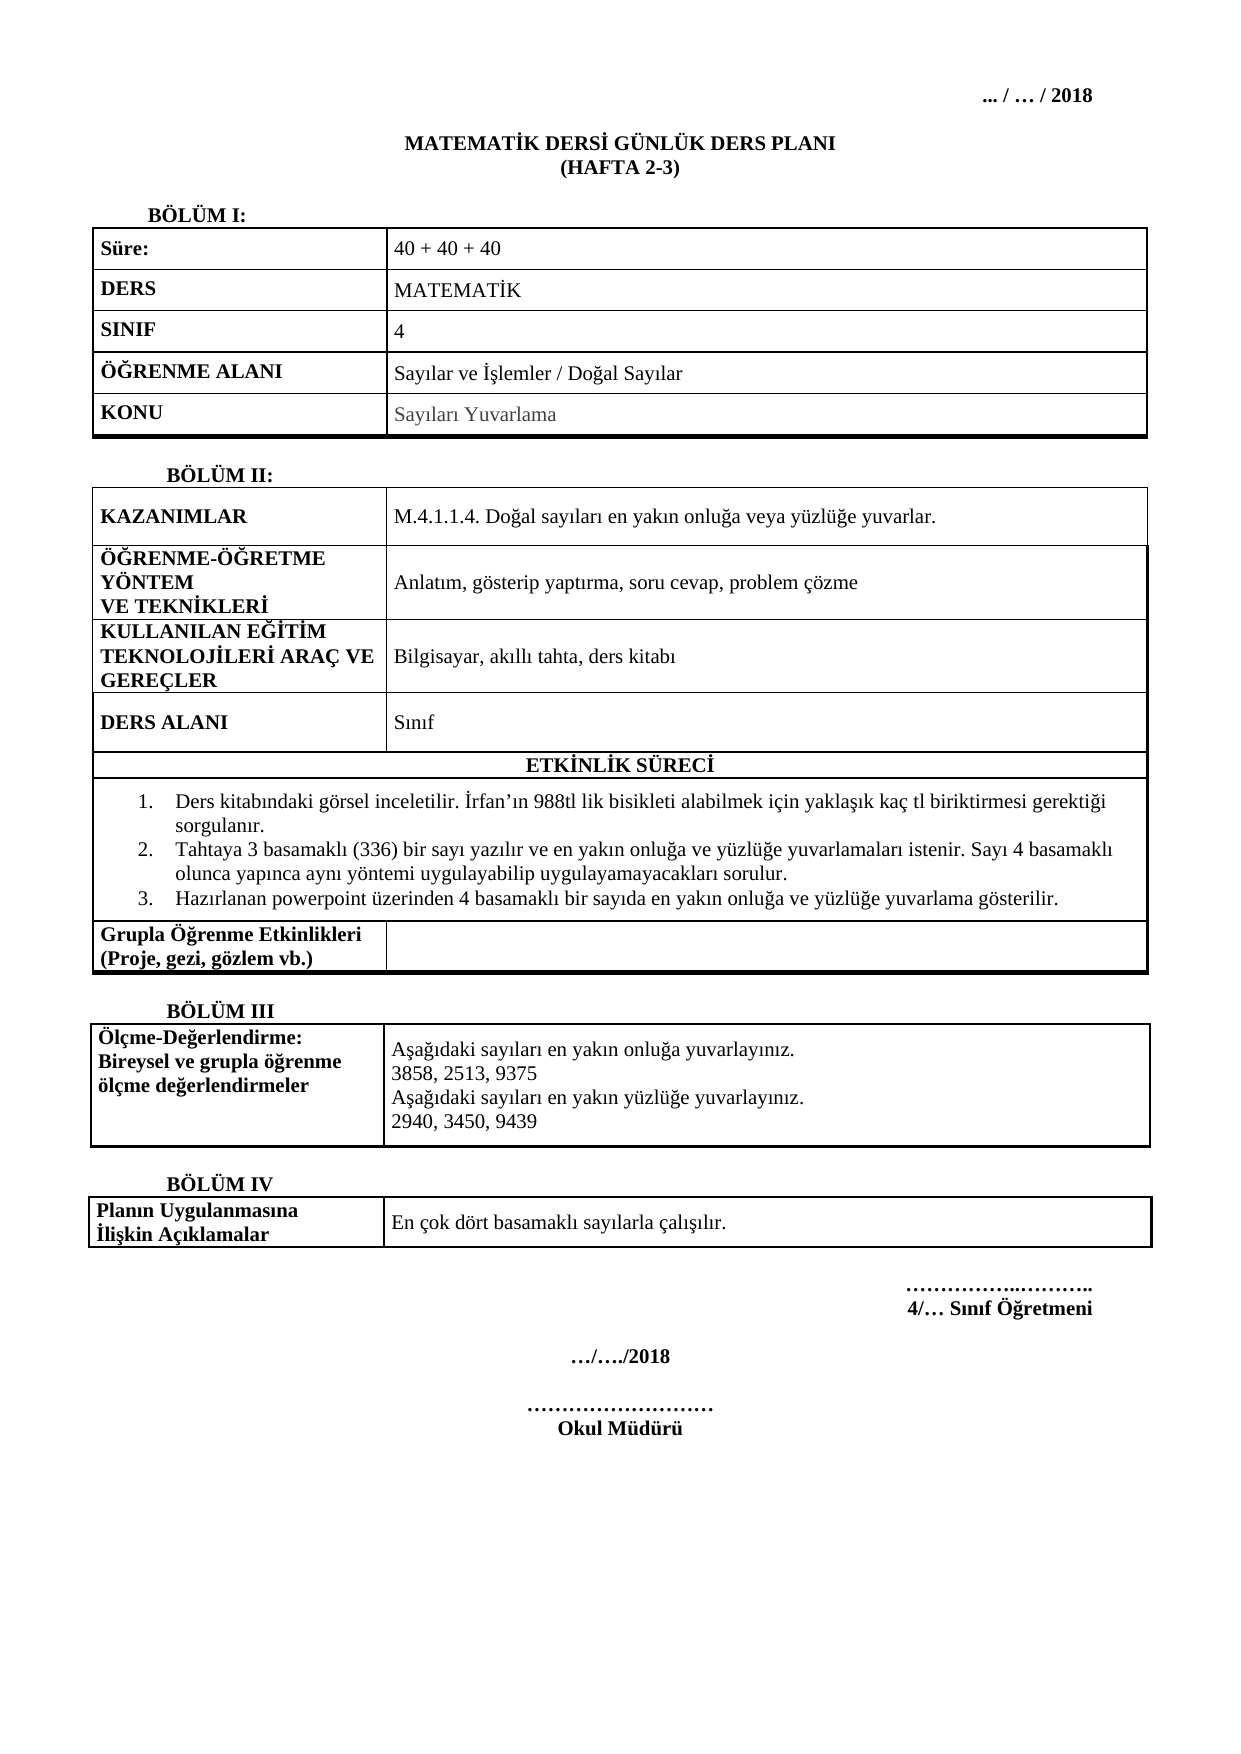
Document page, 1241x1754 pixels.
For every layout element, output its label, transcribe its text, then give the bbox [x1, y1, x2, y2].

table_cell ÖĞRENME-ÖĞRETME YÖNTEM VE TEKNİKLERİ [93, 546, 386, 618]
table_cell Sınıf [387, 693, 1146, 751]
table_cell ÖĞRENME ALANI [94, 353, 386, 392]
text MATEMATİK DERSİ GÜNLÜK DERS PLANI [148, 131, 1092, 155]
table_cell Grupla Öğrenme Etkinlikleri (Proje, gezi, gözlem vb.) [94, 922, 386, 970]
text ... / … / 2018 [148, 83, 1092, 107]
text 4/… Sınıf Öğretmeni [148, 1296, 1092, 1320]
table_cell Ders kitabındaki görsel inceletilir. İrfan’ın 988tl lik bisikleti alabilmek için yaklaşık kaç tl biriktirmesi gerektiği sorgulanır. Tahtaya 3 basamaklı (336) bir sayı yazılır ve en yakın onluğa ve yüzlüğe yuvarlamaları istenir. Sayı 4 basamaklı olunca yapınca aynı yöntemi uygulayabilip uygulayamayacakları sorulur. Hazırlanan powerpoint üzerinden 4 basamaklı bir sayıda en yakın onluğa ve yüzlüğe yuvarlama gösterilir. [94, 779, 1146, 920]
text Okul Müdürü [148, 1416, 1092, 1440]
table_header En çok dört basamaklı sayılarla çalışılır. [385, 1198, 1150, 1246]
table_header KAZANIMLAR [93, 488, 386, 545]
table_cell 4 [388, 311, 1146, 351]
table_cell Sayılar ve İşlemler / Doğal Sayılar [388, 353, 1146, 392]
table_cell MATEMATİK [388, 270, 1146, 310]
text BÖLÜM II: [148, 463, 1092, 487]
table_header Süre: [94, 229, 386, 268]
table_cell ETKİNLİK SÜRECİ [94, 753, 1146, 777]
table_cell DERS [94, 270, 386, 310]
text (HAFTA 2-3) [148, 155, 1092, 179]
text ……………..……….. [148, 1272, 1092, 1296]
subtitle BÖLÜM IV [148, 1171, 1092, 1196]
table_cell SINIF [94, 311, 386, 351]
table_header 40 + 40 + 40 [388, 229, 1146, 268]
table_cell Anlatım, gösterip yaptırma, soru cevap, problem çözme [387, 546, 1146, 618]
table_header Ölçme-Değerlendirme: Bireysel ve grupla öğrenme ölçme değerlendirmeler [92, 1025, 383, 1145]
table_cell [387, 922, 1146, 970]
text ……………………… [148, 1392, 1092, 1416]
table_cell Sayıları Yuvarlama [388, 394, 1146, 434]
table_cell Bilgisayar, akıllı tahta, ders kitabı [387, 620, 1146, 692]
text …/…./2018 [148, 1344, 1092, 1368]
table_header M.4.1.1.4. Doğal sayıları en yakın onluğa veya yüzlüğe yuvarlar. [387, 488, 1147, 545]
text BÖLÜM I: [148, 203, 1092, 227]
table_header Planın Uygulanmasına İlişkin Açıklamalar [90, 1198, 383, 1246]
table_cell DERS ALANI [94, 693, 386, 751]
subtitle BÖLÜM III [148, 999, 1092, 1023]
table_header Aşağıdaki sayıları en yakın onluğa yuvarlayınız. 3858, 2513, 9375 Aşağıdaki sayıları en yakın yüzlüğe yuvarlayınız. 2940, 3450, 9439 [385, 1025, 1149, 1145]
table_cell KULLANILAN EĞİTİM TEKNOLOJİLERİ ARAÇ VE GEREÇLER [93, 620, 386, 692]
table_cell KONU [94, 394, 386, 434]
